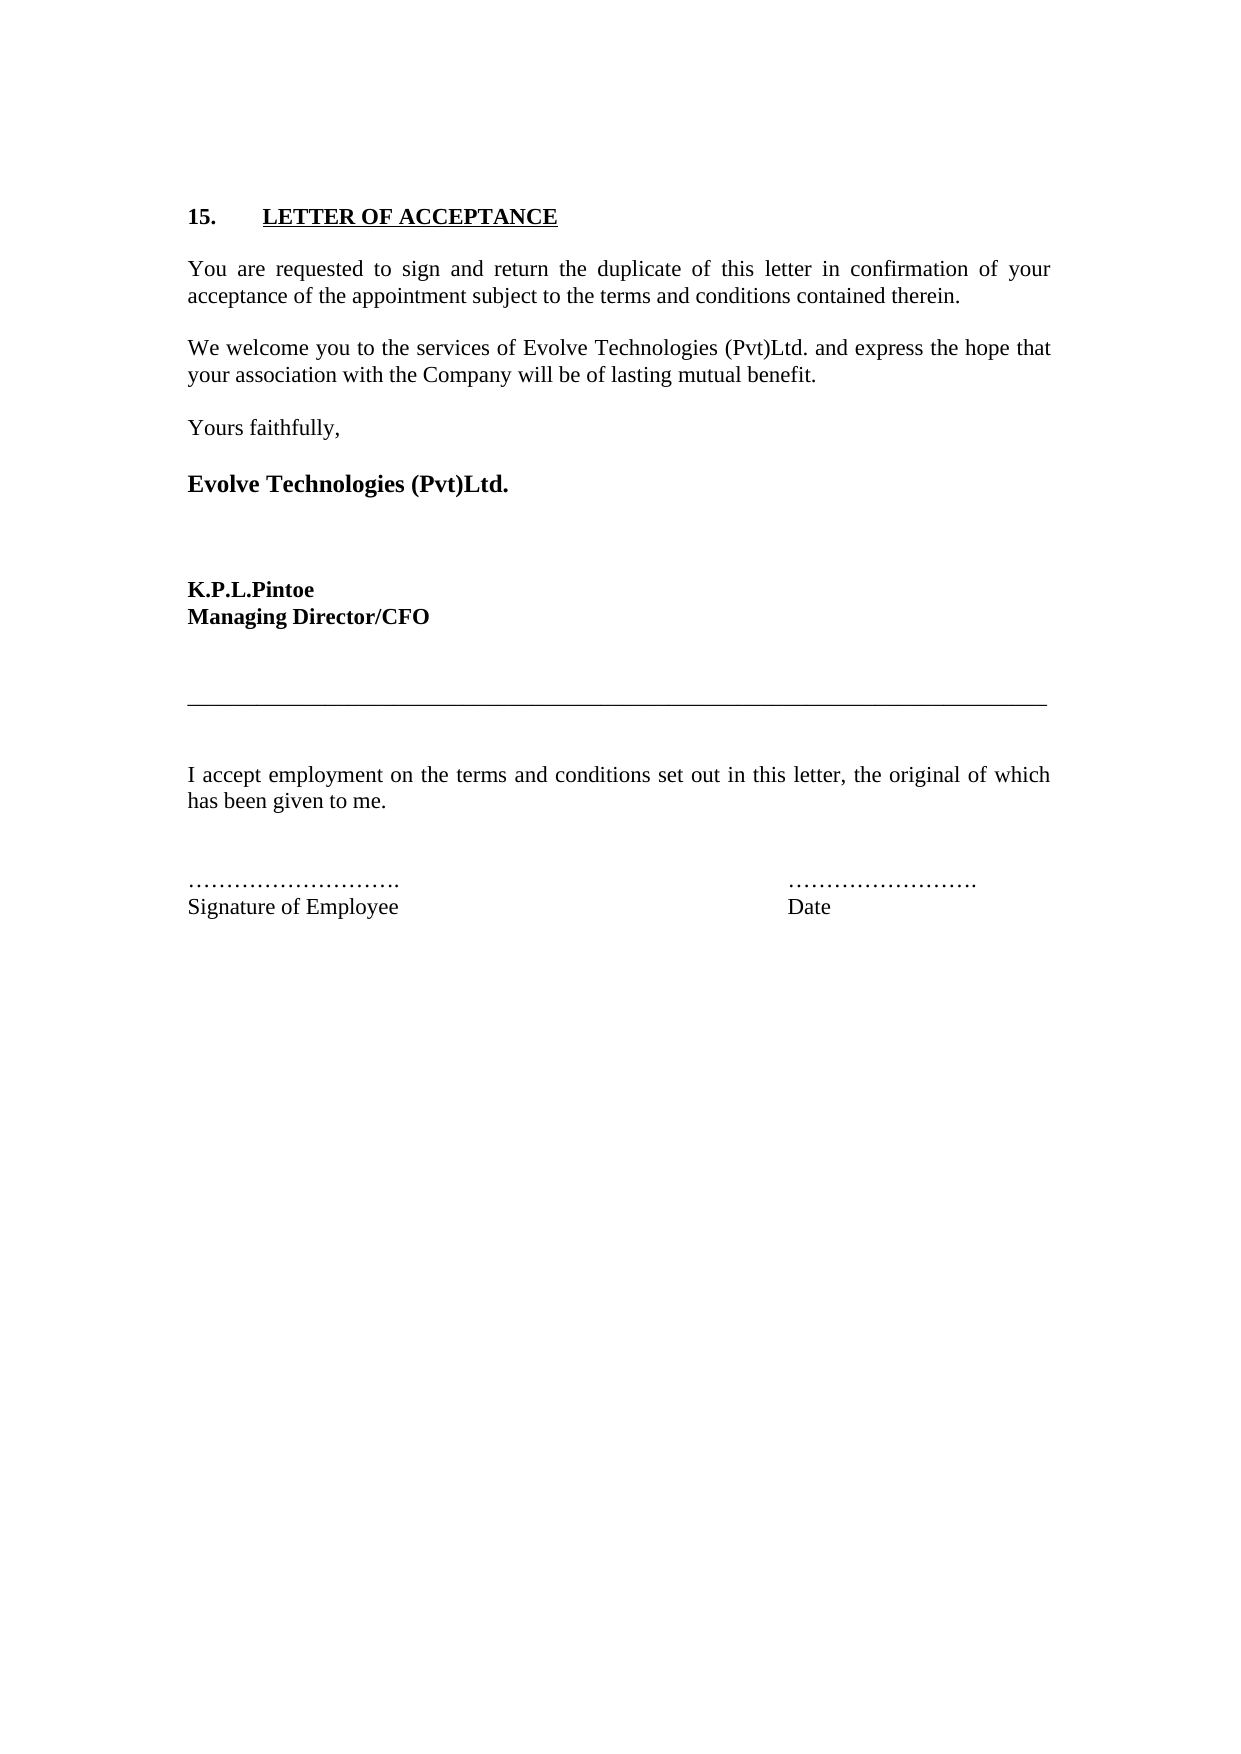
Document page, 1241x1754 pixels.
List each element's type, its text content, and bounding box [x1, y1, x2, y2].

text I accept employment on the terms and conditions set out in this letter, the original of which has been given to me. [187, 761, 1053, 814]
text K.P.L.Pintoe [187, 576, 1053, 603]
text ___________________________________________________________________________ [187, 682, 1053, 708]
text Managing Director/CFO [187, 603, 1053, 629]
text Yours faithfully, [187, 413, 1053, 440]
text 15. LETTER OF ACCEPTANCE [187, 203, 1053, 229]
text You are requested to sign and return the duplicate of this letter in confirmation of your acceptance of the appointment subject to the terms and conditions contained therein. [187, 255, 1053, 308]
text Signature of Employee Date [187, 893, 1053, 919]
text ………………………. ……………………. [187, 866, 1053, 893]
text We welcome you to the services of Evolve Technologies (Pvt)Ltd. and express the hope that your association with the Company will be of lasting mutual benefit. [187, 334, 1053, 387]
text Evolve Technologies (Pvt)Ltd. [187, 469, 1053, 497]
